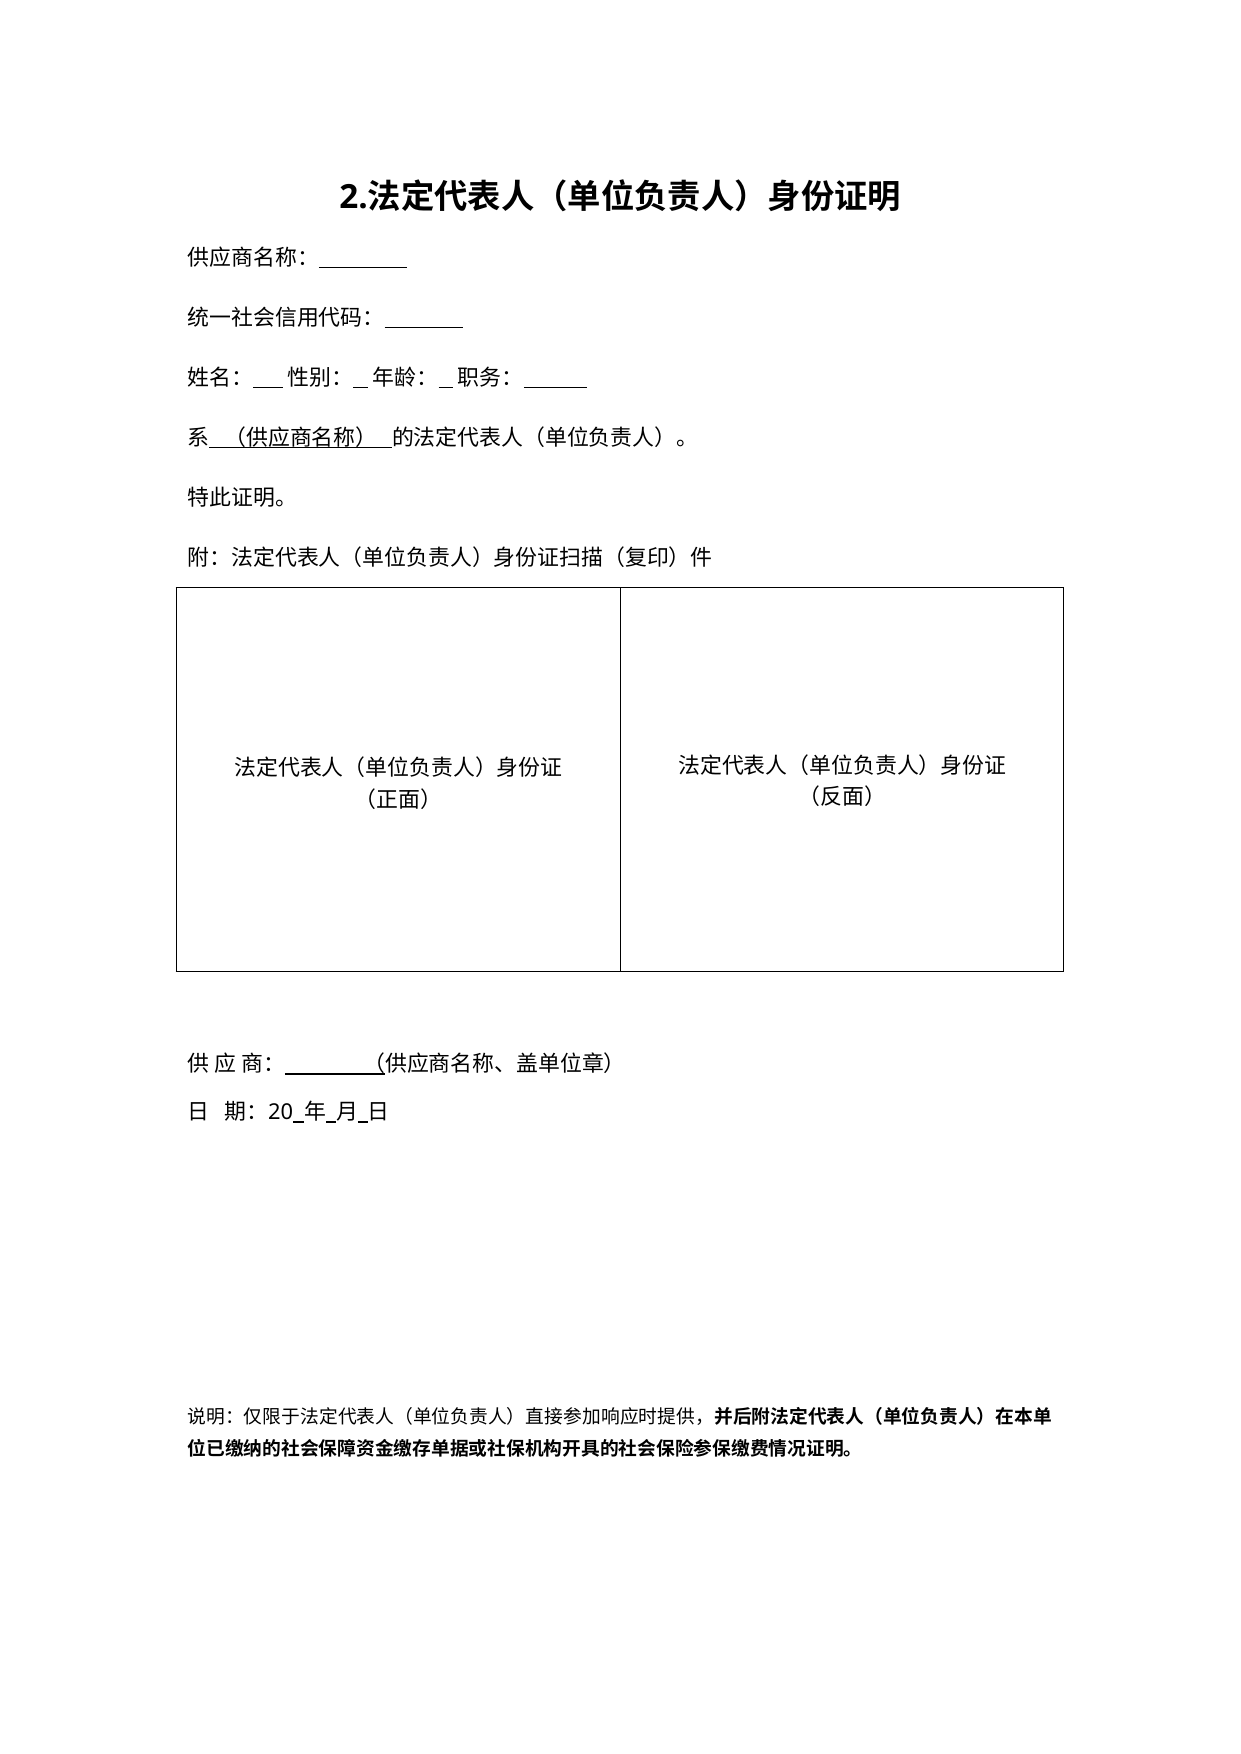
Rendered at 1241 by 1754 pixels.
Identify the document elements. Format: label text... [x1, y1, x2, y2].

table_header 法定代表人（单位负责人）身份证 （正面） [177, 588, 620, 971]
text 统一社会信用代码： [187, 299, 1053, 331]
text 姓名： 性别： 年龄： 职务： [187, 359, 1053, 391]
text 说明：仅限于法定代表人（单位负责人）直接参加响应时提供，并后附法定代表人（单位负责人）在本单位已缴纳的社会保障资金缴存单据或社保机构开具的社会保险参保缴费情况证明。 [187, 1399, 1053, 1464]
text 2.法定代表人（单位负责人）身份证明 [187, 162, 1053, 227]
text 供应商名称： [187, 239, 1053, 271]
text 系 （供应商名称） 的法定代表人（单位负责人）。 [187, 419, 1053, 451]
table_header 法定代表人（单位负责人）身份证 （反面） [621, 588, 1063, 971]
text 供 应 商： （供应商名称、盖单位章） [187, 1046, 1042, 1078]
text 日 期：20 年 月 日 [187, 1094, 1042, 1125]
text 附：法定代表人（单位负责人）身份证扫描（复印）件 [187, 539, 1053, 571]
text 特此证明。 [187, 479, 1053, 511]
